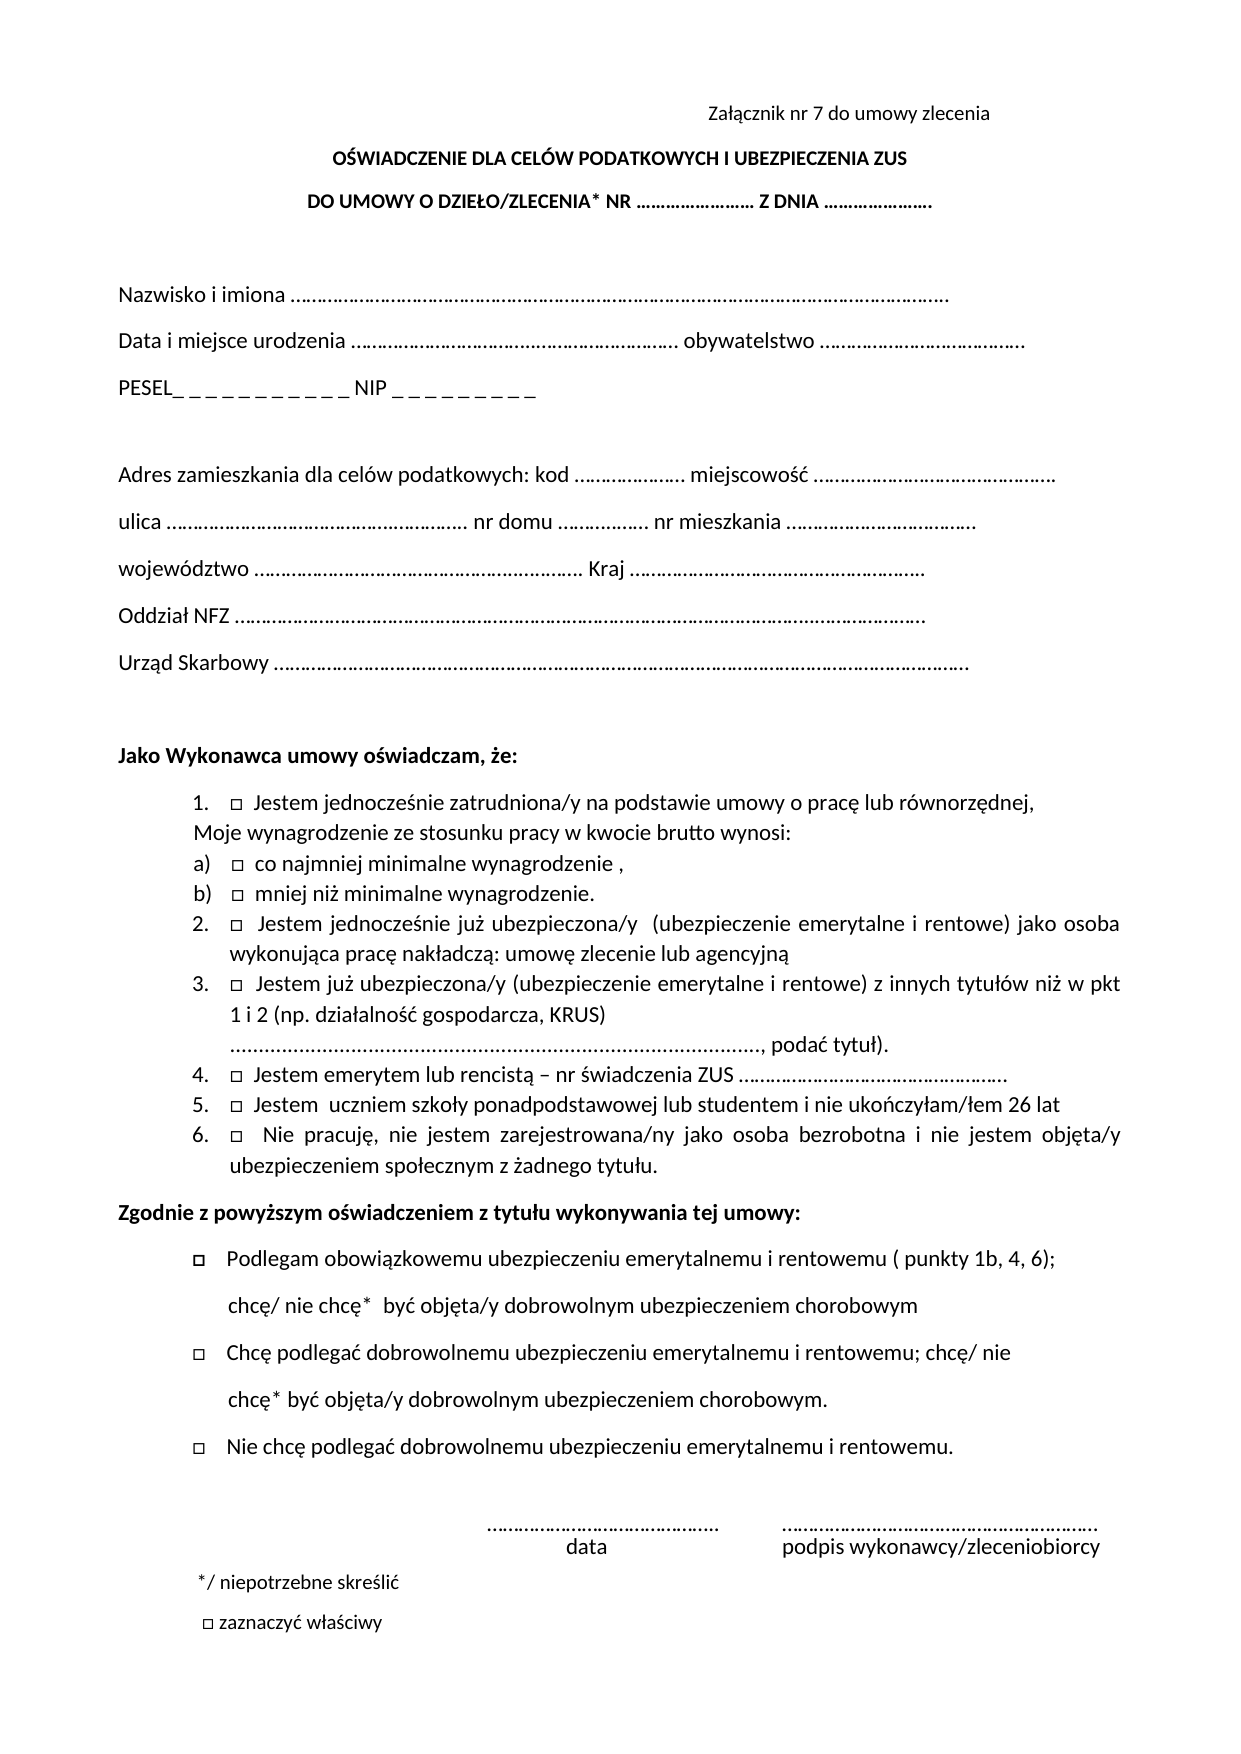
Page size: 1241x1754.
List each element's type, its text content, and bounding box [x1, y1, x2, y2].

list □ Jestem jednocześnie już ubezpieczona/y (ubezpieczenie emerytalne i rentowe) jako osoba wykonująca pracę nakładczą: umowę zlecenie lub agencyjną [192, 909, 1122, 967]
list □ Jestem już ubezpieczona/y (ubezpieczenie emerytalne i rentowe) z innych tytułów niż w pkt 1 i 2 (np. działalność gospodarcza, KRUS) [192, 969, 1122, 1028]
text Data i miejsce urodzenia ……………………………..……………………… obywatelstwo ………………………………… [118, 327, 1122, 354]
text Adres zamieszkania dla celów podatkowych: kod ………………… miejscowość ………………………………………. [118, 460, 1122, 488]
text □ Chcę podlegać dobrowolnemu ubezpieczeniu emerytalnemu i rentowemu; chcę/ nie [118, 1338, 1122, 1366]
text chcę/ nie chcę* być objęta/y dobrowolnym ubezpieczeniem chorobowym [118, 1291, 1122, 1319]
text OŚWIADCZENIE DLA CELÓW PODATKOWYCH I UBEZPIECZENIA ZUS [118, 145, 1122, 170]
list □ co najmniej minimalne wynagrodzenie , [193, 849, 1122, 877]
text PESEL_ _ _ _ _ _ _ _ _ _ _ NIP _ _ _ _ _ _ _ _ _ [118, 373, 1122, 401]
text □ Podlegam obowiązkowemu ubezpieczeniu emerytalnemu i rentowemu ( punkty 1b, 4, 6); [118, 1244, 1122, 1272]
text województwo …………………………………………..…..……. Kraj ……………………………………………….. [118, 554, 1122, 582]
list Moje wynagrodzenie ze stosunku pracy w kwocie brutto wynosi: [193, 818, 1122, 846]
text □ zaznaczyć właściwy [118, 1609, 1122, 1635]
text Urząd Skarbowy …………………………………………………………………………………………………………………… [118, 648, 1122, 676]
list □ Nie pracuję, nie jestem zarejestrowana/ny jako osoba bezrobotna i nie jestem objęta/y ubezpieczeniem społecznym z żadnego tytułu. [192, 1121, 1122, 1179]
list …………………………………….. …………………………………………………… [229, 1509, 1122, 1537]
text Jako Wykonawca umowy oświadczam, że: [118, 741, 1122, 769]
text Załącznik nr 7 do umowy zlecenia [118, 100, 1122, 126]
text ulica …………………………………….………….. nr domu ………..…… nr mieszkania ……………………………… [118, 507, 1122, 535]
list □ mniej niż minimalne wynagrodzenie. [193, 879, 1122, 907]
text Oddział NFZ ………………………………………………………………………………………………..………………… [118, 601, 1122, 629]
list ............................................................................................, podać tytuł). [229, 1030, 1122, 1058]
list □ Jestem uczniem szkoły ponadpodstawowej lub studentem i nie ukończyłam/łem 26 lat [192, 1090, 1122, 1118]
text DO UMOWY O DZIEŁO/ZLECENIA* NR …………………… Z DNIA …………………. [118, 189, 1122, 214]
text □ Nie chcę podlegać dobrowolnemu ubezpieczeniu emerytalnemu i rentowemu. [118, 1432, 1122, 1460]
list □ Jestem jednocześnie zatrudniona/y na podstawie umowy o pracę lub równorzędnej, [192, 788, 1122, 816]
list □ Jestem emerytem lub rencistą – nr świadczenia ZUS …………………………………………… [192, 1060, 1122, 1088]
text chcę* być objęta/y dobrowolnym ubezpieczeniem chorobowym. [118, 1385, 1122, 1413]
text Nazwisko i imiona …………………………………………………………………………………………………………….. [118, 280, 1122, 308]
text Zgodnie z powyższym oświadczeniem z tytułu wykonywania tej umowy: [118, 1198, 1122, 1226]
list data podpis wykonawcy/zleceniobiorcy [229, 1539, 1122, 1558]
text */ niepotrzebne skreślić [118, 1575, 1122, 1593]
